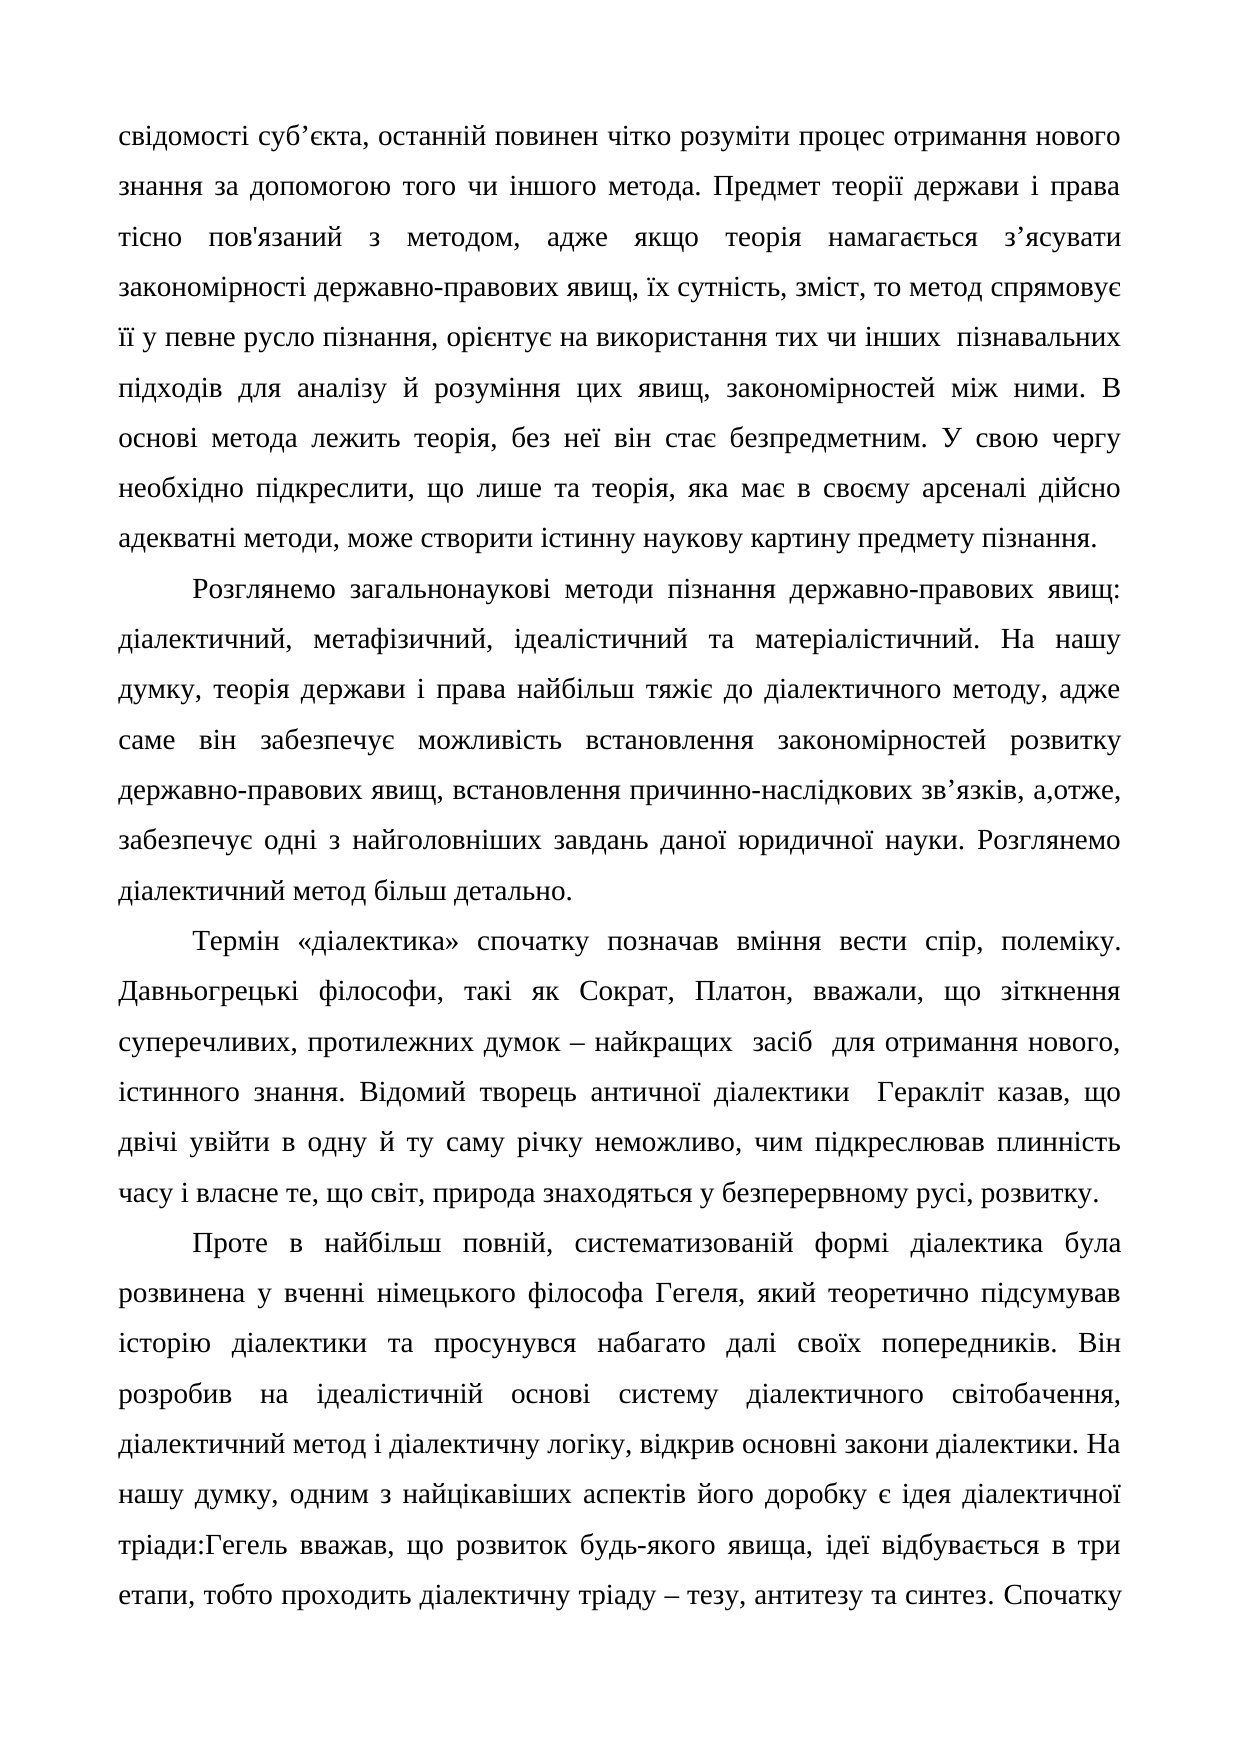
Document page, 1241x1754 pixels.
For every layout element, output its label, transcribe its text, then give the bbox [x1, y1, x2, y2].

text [118, 1225, 1122, 1611]
text Термін «діалектика» спочатку позначав вміння вести спір, полеміку. Давньогрецькі філософи, такі як Сократ, Платон, вважали, що зіткнення суперечливих, протилежних думок – найкращих засіб для отримання нового, істинного знання. Відомий творець античної діалектики Геракліт казав, що двічі увійти в одну й ту саму річку неможливо, чим підкреслював плинність часу і власне те, що світ, природа знаходяться у безперервному русі, розвитку. [118, 923, 1122, 1208]
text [118, 118, 1122, 554]
text Розглянемо загальнонаукові методи пізнання державно-правових явищ: діалектичний, метафізичний, ідеалістичний та матеріалістичний. На нашу думку, теорія держави і права найбільш тяжіє до діалектичного методу, адже саме він забезпечує можливість встановлення закономірностей розвитку державно-правових явищ, встановлення причинно-наслідкових зв’язків, а,отже, забезпечує одні з найголовніших завдань даної юридичної науки. Розглянемо діалектичний метод більш детально. [118, 571, 1122, 906]
